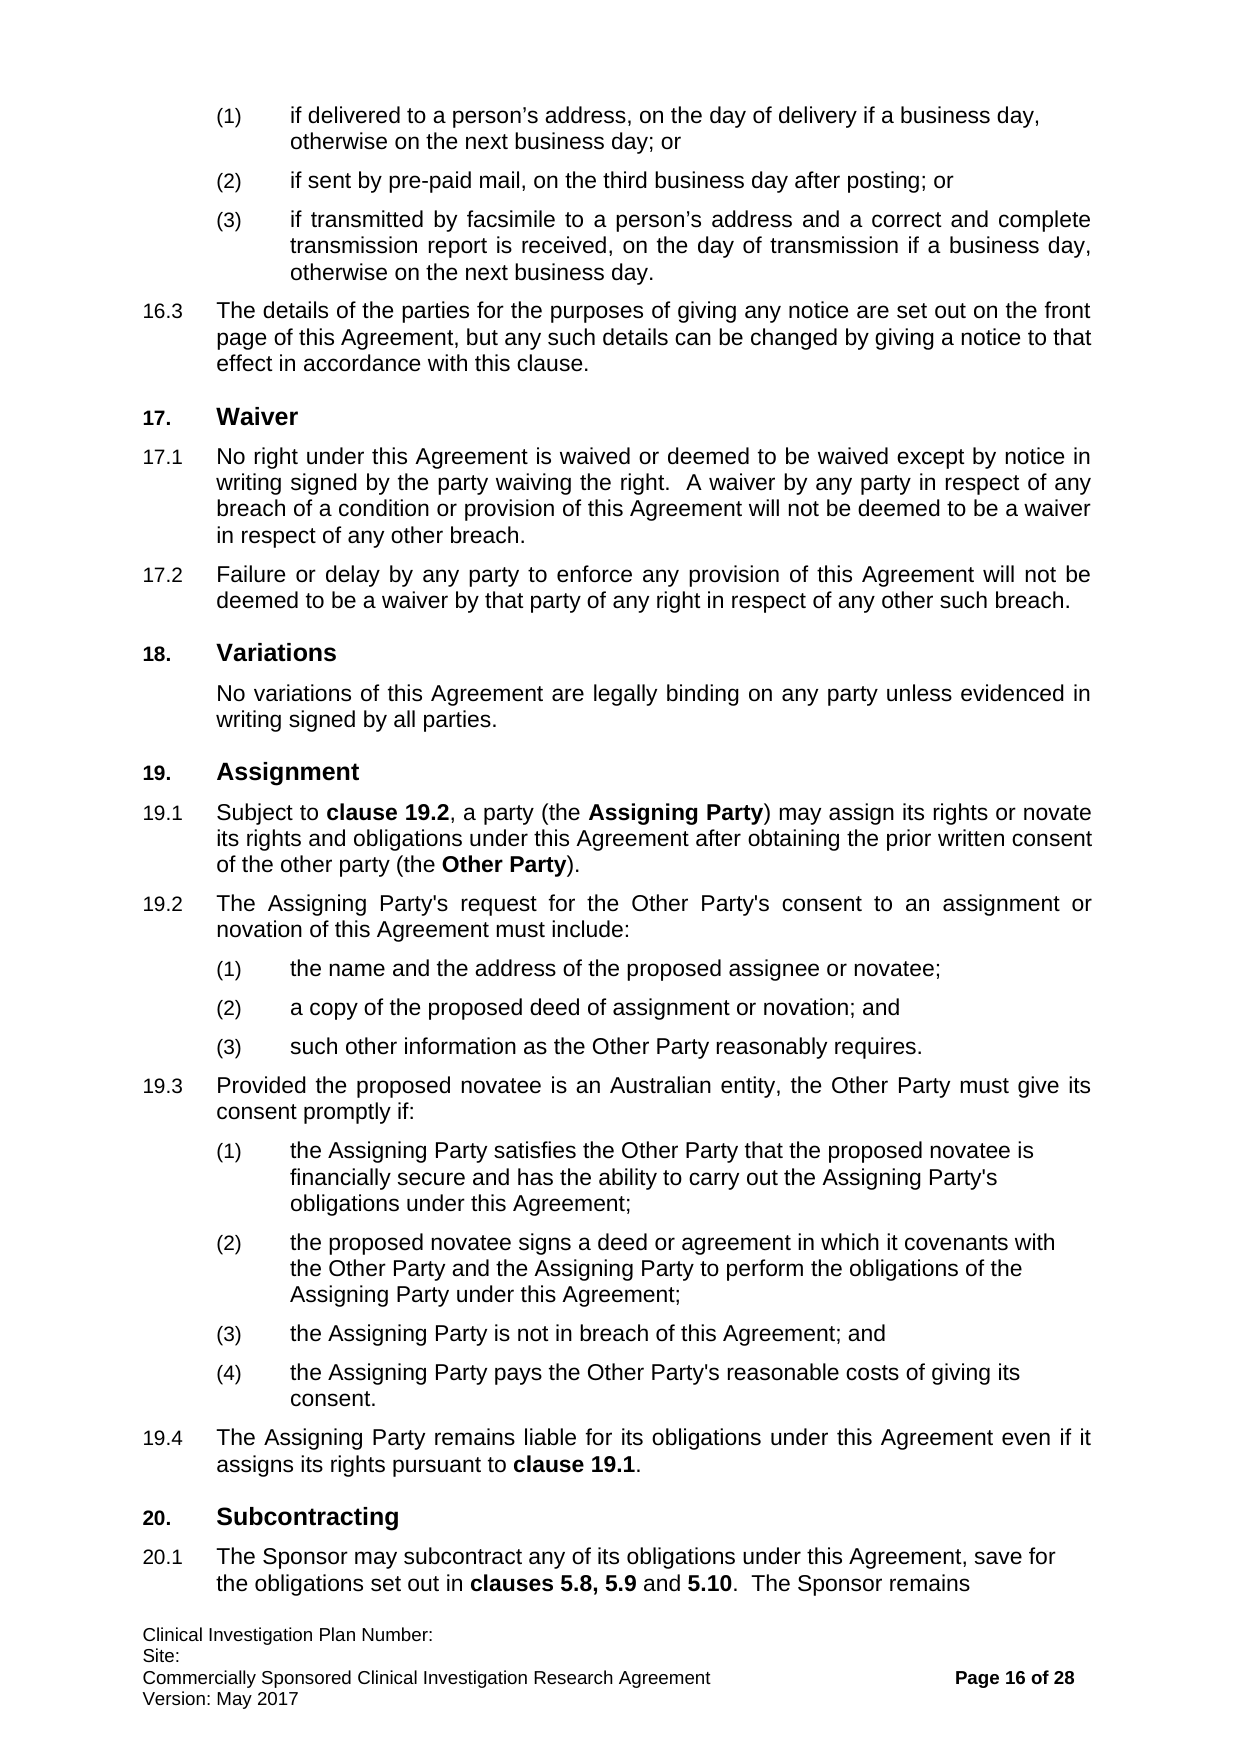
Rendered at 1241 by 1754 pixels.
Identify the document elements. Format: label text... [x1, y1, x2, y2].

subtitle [142, 1543, 1092, 1596]
subtitle The Assigning Party's request for the Other Party's consent to an assignment or novation of this Agreement must include: [142, 890, 1092, 943]
subtitle Subcontracting [142, 1502, 1092, 1531]
subtitle the proposed novatee signs a deed or agreement in which it covenants with the Other Party and the Assigning Party to perform the obligations of the Assigning Party under this Agreement; [216, 1229, 1092, 1308]
subtitle a copy of the proposed deed of assignment or novation; and [216, 994, 1092, 1021]
subtitle Assignment [142, 757, 1092, 786]
subtitle Waiver [142, 401, 1092, 430]
subtitle Failure or delay by any party to enforce any provision of this Agreement will not be deemed to be a waiver by that party of any right in respect of any other such breach. [142, 561, 1092, 613]
subtitle No right under this Agreement is waived or deemed to be waived except by notice in writing signed by the party waiving the right. A waiver by any party in respect of any breach of a condition or provision of this Agreement will not be deemed to be a waiver in respect of any other breach. [142, 443, 1092, 548]
subtitle The details of the parties for the purposes of giving any notice are set out on the front page of this Agreement, but any such details can be changed by giving a notice to that effect in accordance with this clause. [142, 297, 1092, 376]
subtitle if delivered to a person’s address, on the day of delivery if a business day, otherwise on the next business day; or [216, 102, 1092, 154]
subtitle Subject to clause 19.2, a party (the Assigning Party) may assign its rights or novate its rights and obligations under this Agreement after obtaining the prior written consent of the other party (the Other Party). [142, 798, 1092, 878]
subtitle the Assigning Party satisfies the Other Party that the proposed novatee is financially secure and has the ability to carry out the Assigning Party's obligations under this Agreement; [216, 1137, 1092, 1216]
subtitle if transmitted by facsimile to a person’s address and a correct and complete transmission report is received, on the day of transmission if a business day, otherwise on the next business day. [216, 206, 1092, 285]
subtitle if sent by pre-paid mail, on the third business day after posting; or [216, 167, 1092, 193]
text No variations of this Agreement are legally binding on any party unless evidenced in writing signed by all parties. [216, 679, 1092, 732]
subtitle The Assigning Party remains liable for its obligations under this Agreement even if it assigns its rights pursuant to clause 19.1. [142, 1424, 1092, 1477]
subtitle Variations [142, 638, 1092, 667]
subtitle Provided the proposed novatee is an Australian entity, the Other Party must give its consent promptly if: [142, 1072, 1092, 1124]
subtitle the Assigning Party pays the Other Party's reasonable costs of giving its consent. [216, 1359, 1092, 1412]
subtitle such other information as the Other Party reasonably requires. [216, 1033, 1092, 1059]
subtitle the Assigning Party is not in breach of this Agreement; and [216, 1320, 1092, 1347]
subtitle the name and the address of the proposed assignee or novatee; [216, 955, 1092, 982]
